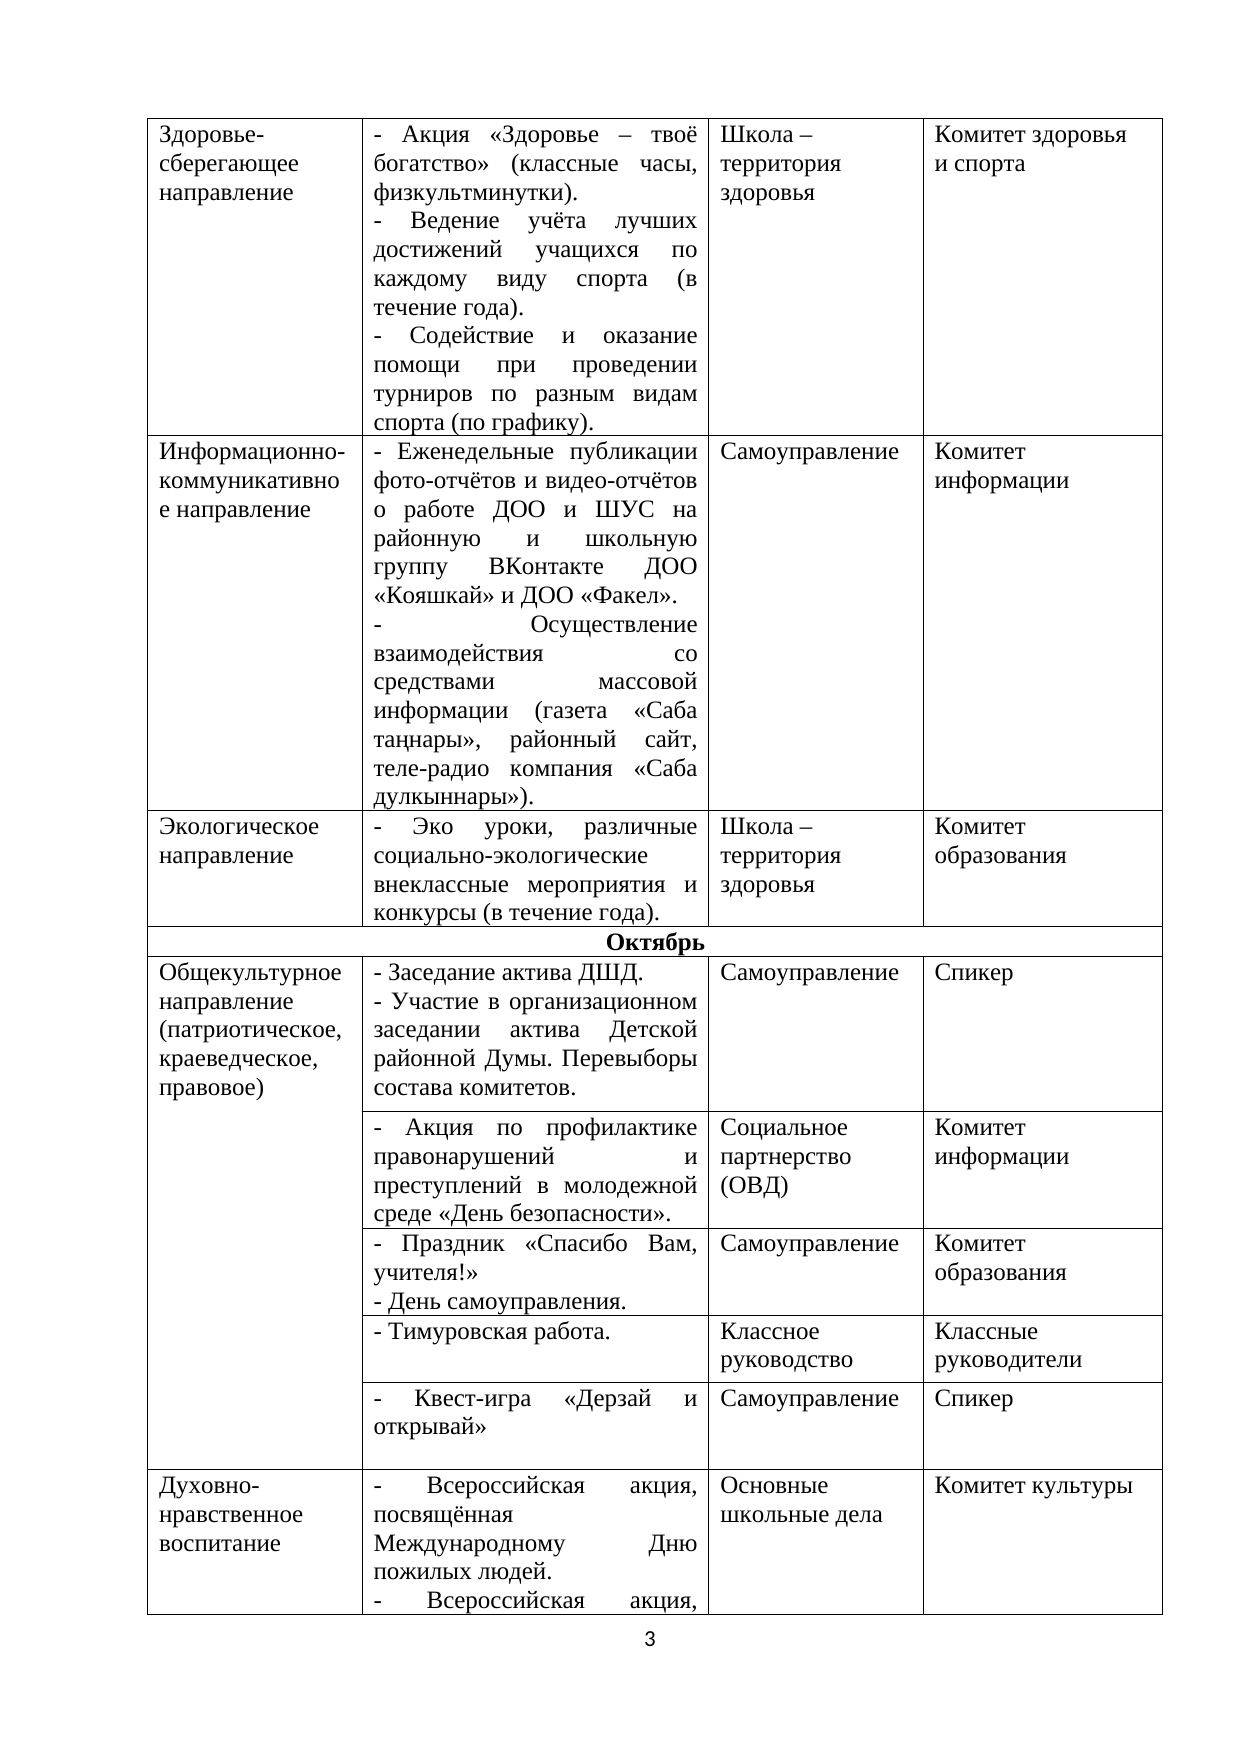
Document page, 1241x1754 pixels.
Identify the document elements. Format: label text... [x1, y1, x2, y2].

table_cell - Акция по профилактике правонарушений и преступлений в молодежной среде «День безопасности». [363, 1112, 708, 1227]
table_cell Самоуправление [709, 1383, 923, 1469]
table_cell Информационно-коммуникативное направление [148, 436, 362, 810]
table_cell Экологическое направление [148, 811, 362, 926]
table_cell - Акция «Здоровье – твоё богатство» (классные часы, физкультминутки). - Ведение учёта лучших достижений учащихся по каждому виду спорта (в течение года). - Содействие и оказание помощи при проведении турниров по разным видам спорта (по графику). [363, 119, 708, 435]
table_cell Здоровье- сберегающее направление [148, 119, 362, 435]
table_cell - Эко уроки, различные социально-экологические внеклассные мероприятия и конкурсы (в течение года). [363, 811, 708, 926]
table_cell Спикер [924, 1383, 1162, 1469]
table_cell - Заседание актива ДШД. - Участие в организационном заседании актива Детской районной Думы. Перевыборы состава комитетов. [363, 957, 708, 1111]
table_cell Комитет образования [924, 811, 1162, 926]
table_cell Комитет информации [924, 436, 1162, 810]
table_cell Школа – территория здоровья [709, 811, 923, 926]
table_cell Самоуправление [709, 436, 923, 810]
table_cell Классное руководство [709, 1316, 923, 1382]
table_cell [363, 1470, 708, 1614]
table_cell Комитет информации [924, 1112, 1162, 1227]
table_cell Классные руководители [924, 1316, 1162, 1382]
table_cell Общекультурное направление (патриотическое, краеведческое, правовое) [148, 957, 362, 1469]
table_cell Самоуправление [709, 957, 923, 1111]
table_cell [148, 1470, 362, 1614]
table_cell Октябрь [148, 927, 1162, 956]
table_cell Комитет культуры [924, 1470, 1162, 1614]
table_cell - Еженедельные публикации фото-отчётов и видео-отчётов о работе ДОО и ШУС на районную и школьную группу ВКонтакте ДОО «Кояшкай» и ДОО «Факел». - Осуществление взаимодействия со средствами массовой информации (газета «Саба таңнары», районный сайт, теле-радио компания «Саба дулкыннары»). [363, 436, 708, 810]
table_cell Школа – территория здоровья [709, 119, 923, 435]
table_cell - Тимуровская работа. [363, 1316, 708, 1382]
table_cell Социальное партнерство (ОВД) [709, 1112, 923, 1227]
table_cell Спикер [924, 957, 1162, 1111]
table_cell Комитет здоровья и спорта [924, 119, 1162, 435]
table_cell - Квест-игра «Дерзай и открывай» [363, 1383, 708, 1469]
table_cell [709, 1470, 923, 1614]
table_cell - Праздник «Спасибо Вам, учителя!» - День самоуправления. [363, 1229, 708, 1315]
table_cell Комитет образования [924, 1229, 1162, 1315]
table_cell Самоуправление [709, 1229, 923, 1315]
